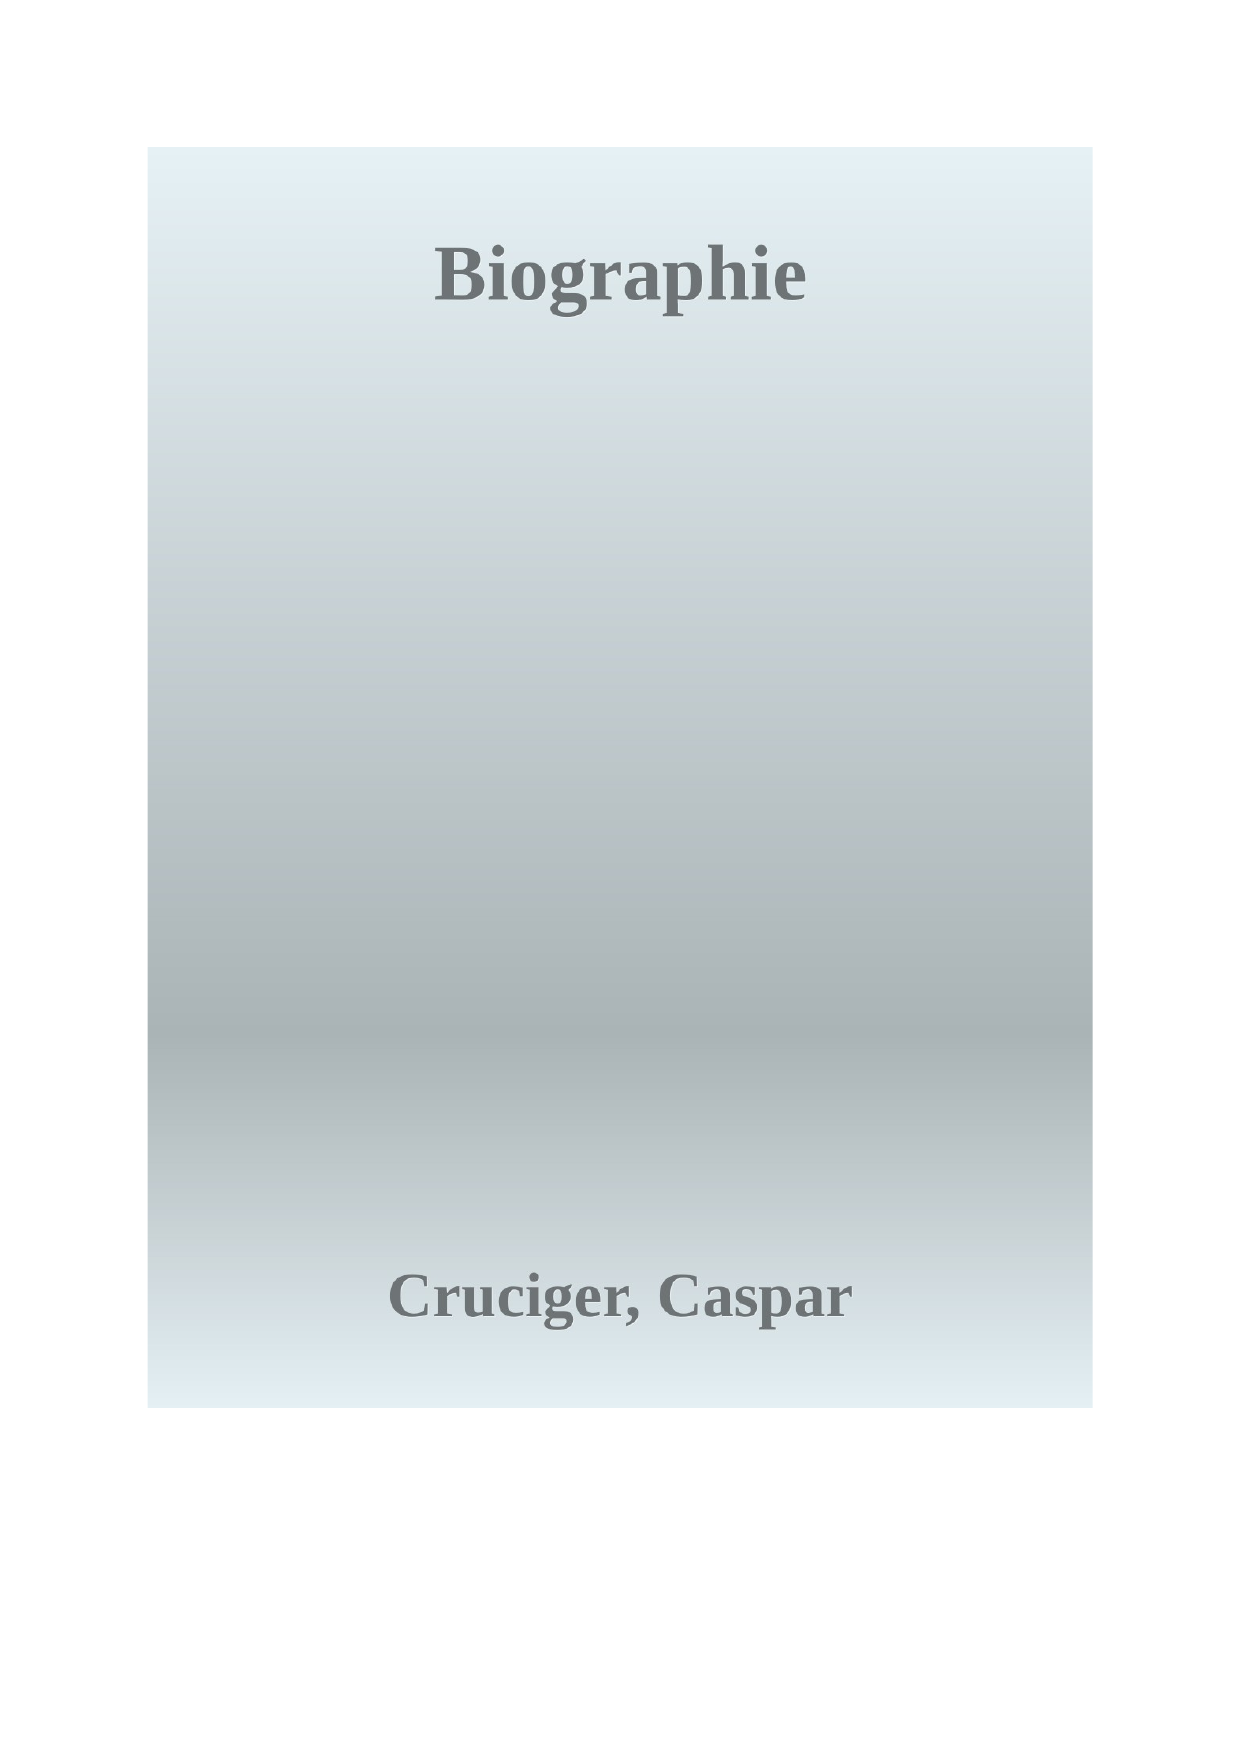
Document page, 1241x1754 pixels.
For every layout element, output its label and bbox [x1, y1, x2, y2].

picture [147, 147, 1093, 1408]
